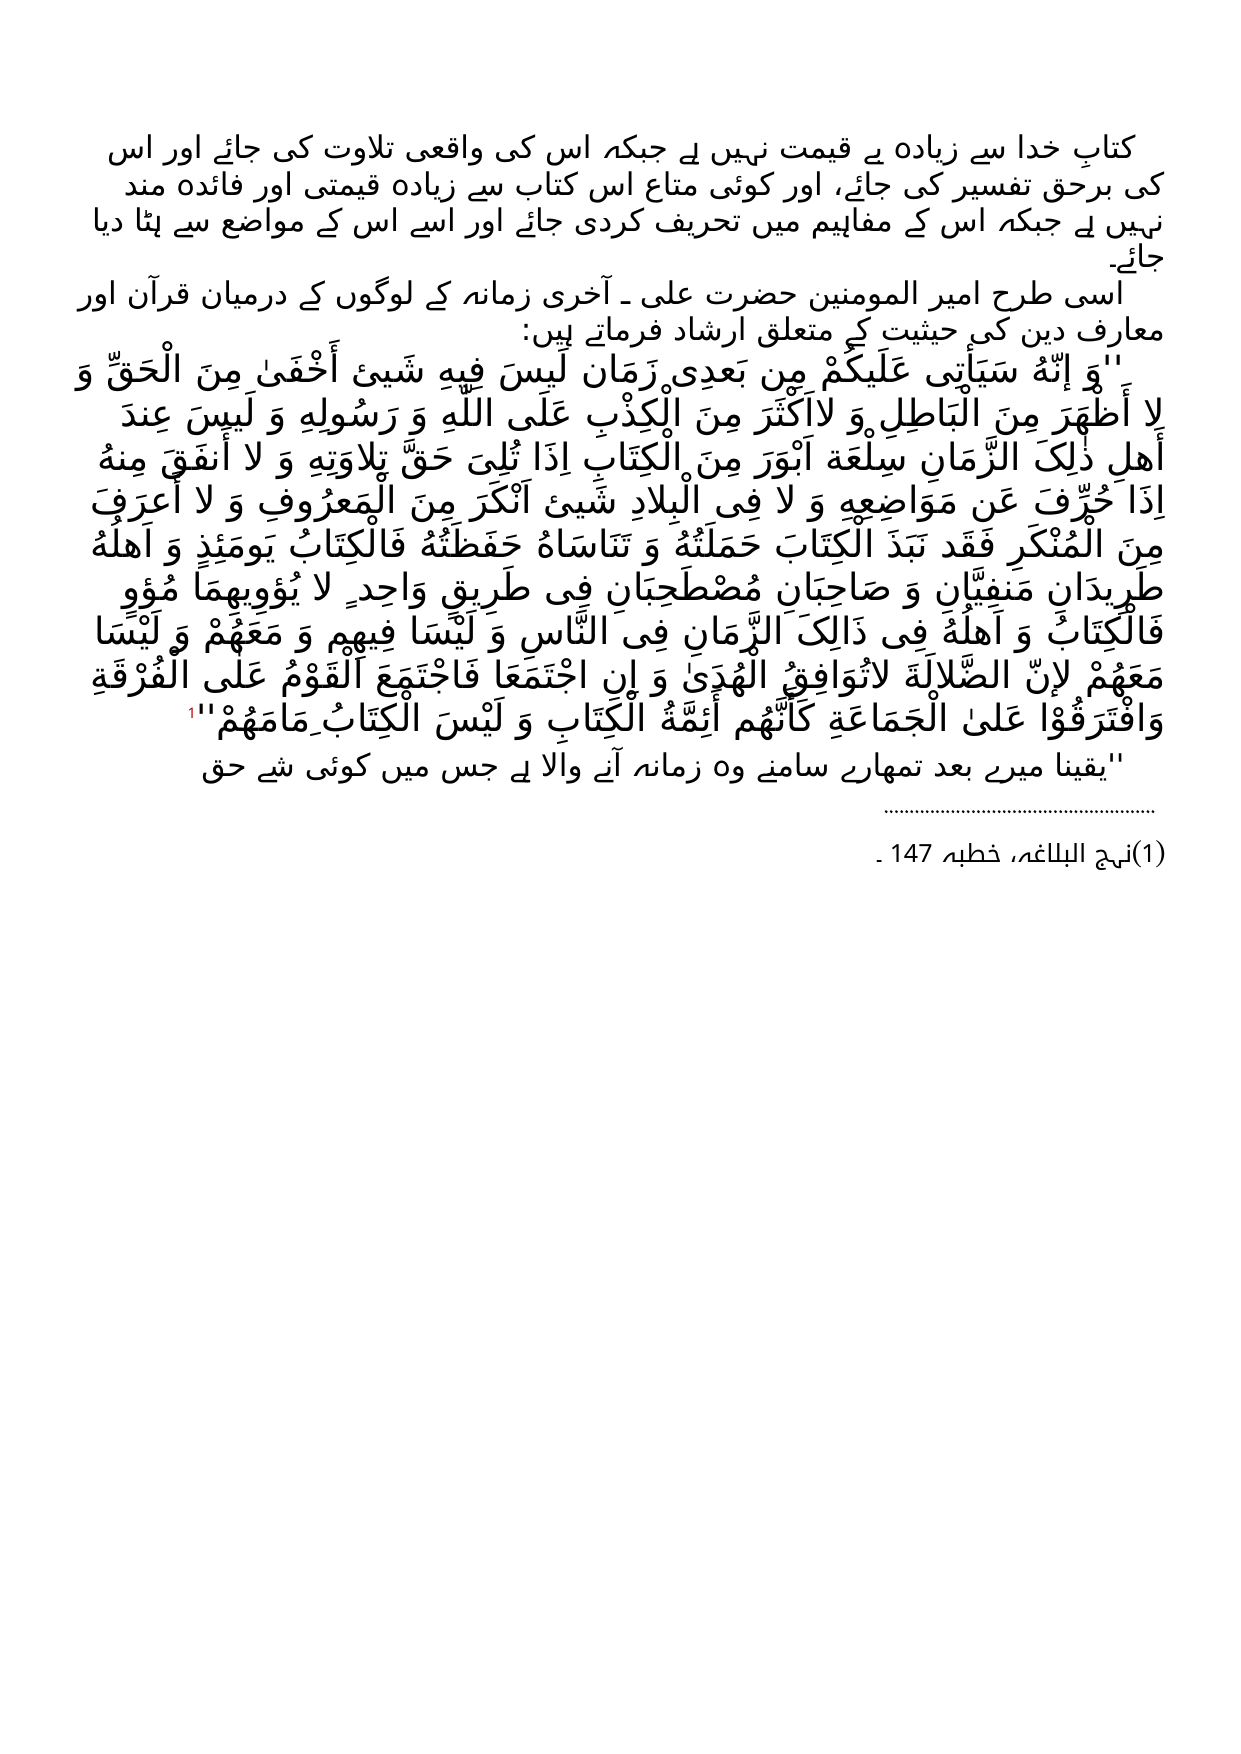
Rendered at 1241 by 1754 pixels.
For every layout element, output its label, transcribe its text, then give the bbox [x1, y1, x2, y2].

text اسی طرح امیر المومنین حضرت علی ـ آخری زمانہ کے لوگوں کے درمیان قرآن اور معارف دین کی حیثیت کے متعلق ارشاد فرماتے ہیں: [75, 275, 1165, 348]
text ''یقینا میرے بعد تمھارے سامنے وہ زمانہ آنے والا ہے جس میں کوئی شے حق [75, 747, 1165, 783]
text (1)نہج البلاغہ، خطبہ 147 ۔ [75, 831, 1165, 878]
text ..................................................... [75, 783, 1165, 831]
text ''وَ إنّهُ سَیَأتِی عَلَیکُمْ مِن بَعدِی زَمَان لَیسَ فِیهِ شَیئ أَخْفَیٰ مِنَ الْحَقِّ وَ لا أَظْهَرَ مِنَ الْبَاطِلِ وَ لااَکْثَرَ مِنَ الْکِذْبِ عَلَی اللّٰهِ وَ رَسُولِهِ وَ لَیسَ عِندَ أَهلِ ذٰلِکَ الزَّمَانِ سِلْعَة اَبْوَرَ مِنَ الْکِتَابِ اِذَا تُلِیَ حَقَّ تِلاوَتِهِ وَ لا أَنفَقَ مِنهُ اِذَا حُرِّفَ عَن مَوَاضِعِهِ وَ لا فِی الْبِلادِ شَیئ اَنْکَرَ مِنَ الْمَعرُوفِ وَ لا أَعرَفَ مِنَ الْمُنْکَرِ فَقَد نَبَذَ الْکِتَابَ حَمَلَتُهُ وَ تَنَاسَاهُ حَفَظَتُهُ فَالْکِتَابُ یَومَئِذٍ وَ اَهلُهُ طَرِیدَانِ مَنفِیَّانِ وَ صَاحِبَانِ مُصْطَحِبَانِ فِی طَرِیقٍ وَاحِد ٍ لا یُؤوِیهِمَا مُؤوٍ فَالْکِتَابُ وَ اَهلُهُ فِی ذَالِکَ الزَّمَانِ فِی النَّاسِ وَ لَیْسَا فِیهِم وَ مَعَهُمْ وَ لَیْسَا مَعَهُمْ لإنّ الضَّلالَةَ لاتُوَافِقُ الْهُدَیٰ وَ اِنِ اجْتَمَعَا فَاجْتَمَعَ الْقَوْمُ عَلٰی الْفُرْقَةِ وَافْتَرَقُوْا عَلیٰ الْجَمَاعَةِ کَأَنَّهُم أَئِمَّةُ الْکِتَابِ وَ لَیْسَ الْکِتَابُ ِمَامَهُمْ''1 [75, 348, 1165, 747]
text کتابِ خدا سے زیادہ بے قیمت نہیں ہے جبکہ اس کی واقعی تلاوت کی جائے اور اس کی برحق تفسیر کی جائے، اور کوئی متاع اس کتاب سے زیادہ قیمتی اور فائدہ مند نہیں ہے جبکہ اس کے مفاہیم میں تحریف کردی جائے اور اسے اس کے مواضع سے ہٹا دیا جائے۔ [75, 130, 1165, 275]
